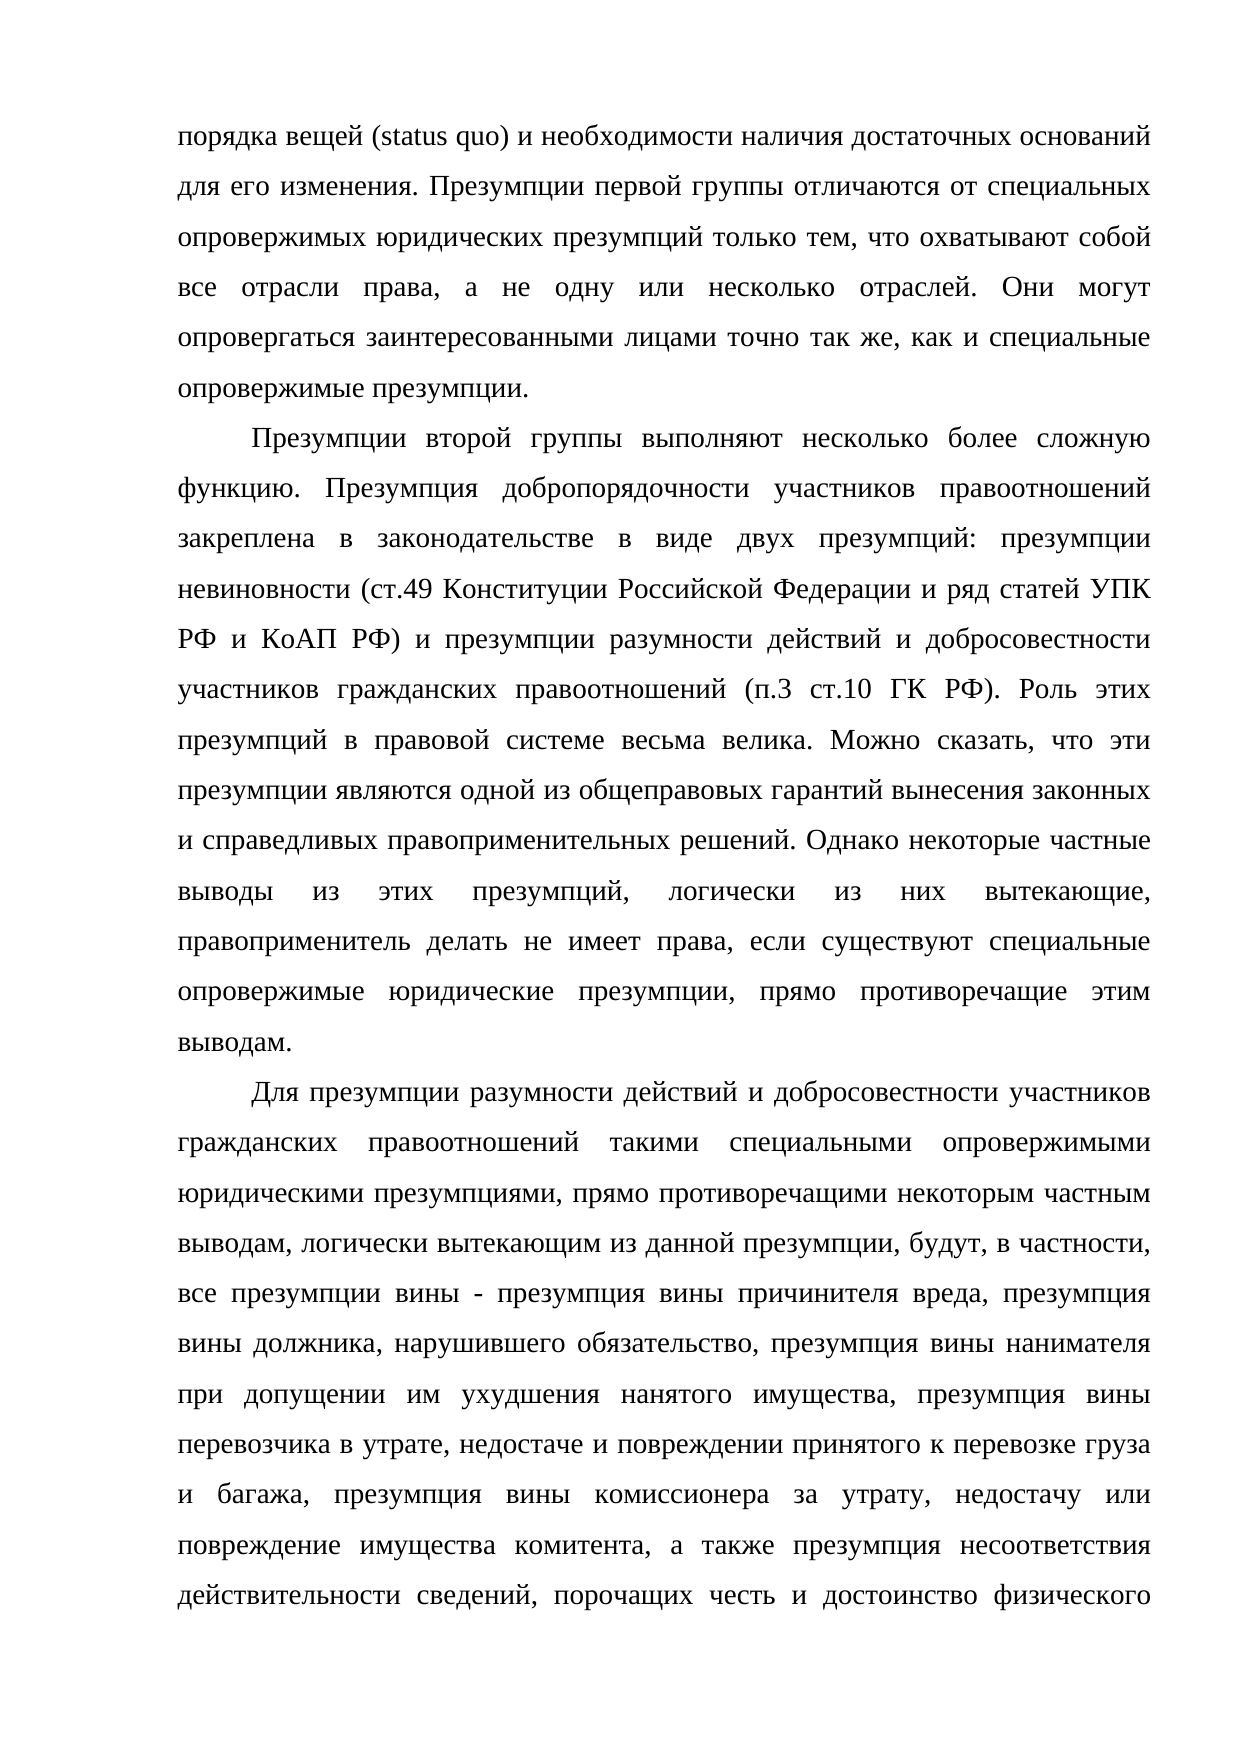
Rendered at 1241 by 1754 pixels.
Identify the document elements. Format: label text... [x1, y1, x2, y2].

text Презумпции второй группы выполняют несколько более сложную функцию. Презумпция добропорядочности участников правоотношений закреплена в законодательстве в виде двух презумпций: презумпции невиновности (ст.49 Конституции Российской Федерации и ряд статей УПК РФ и КоАП РФ) и презумпции разумности действий и добросовестности участников гражданских правоотношений (п.3 ст.10 ГК РФ). Роль этих презумпций в правовой системе весьма велика. Можно сказать, что эти презумпции являются одной из общеправовых гарантий вынесения законных и справедливых правоприменительных решений. Однако некоторые частные выводы из этих презумпций, логически из них вытекающие, правоприменитель делать не имеет права, если существуют специальные опровержимые юридические презумпции, прямо противоречащие этим выводам. [177, 420, 1152, 1057]
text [177, 118, 1152, 403]
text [177, 1074, 1152, 1611]
